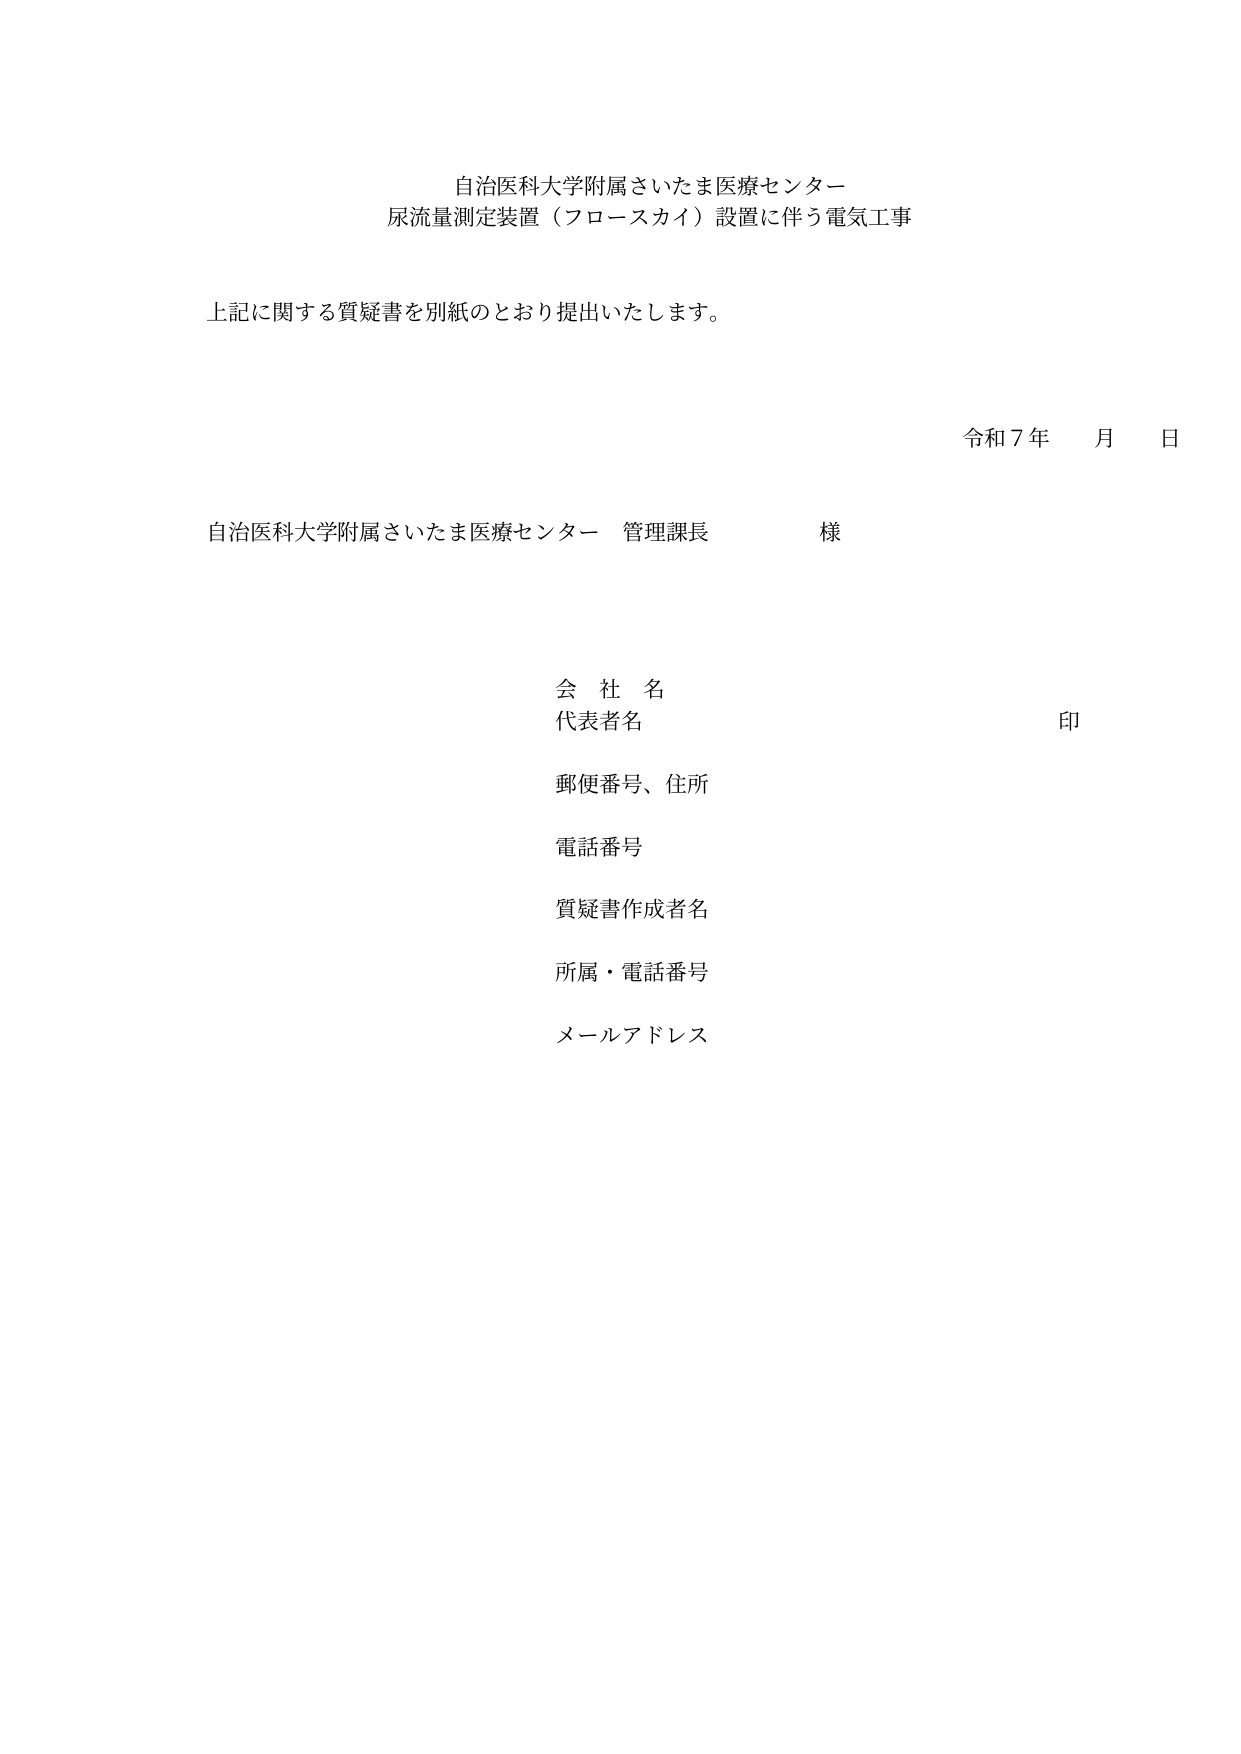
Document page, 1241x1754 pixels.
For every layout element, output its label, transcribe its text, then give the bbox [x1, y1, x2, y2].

text 代表者名 印 [118, 704, 1181, 735]
text 令和７年 月 日 [118, 421, 1181, 452]
text 自治医科大学附属さいたま医療センター 管理課長 様 [118, 515, 1181, 547]
text 質疑書作成者名 [118, 893, 1181, 924]
text 電話番号 [118, 830, 1181, 861]
text 自治医科大学附属さいたま医療センター [118, 169, 1181, 201]
text 所属・電話番号 [118, 956, 1181, 987]
text 会 社 名 [118, 672, 1181, 704]
text 郵便番号、住所 [118, 767, 1181, 798]
text 尿流量測定装置（フロースカイ）設置に伴う電気工事 [118, 201, 1181, 232]
text 上記に関する質疑書を別紙のとおり提出いたします。 [118, 295, 1181, 326]
text メールアドレス [118, 1018, 1181, 1050]
